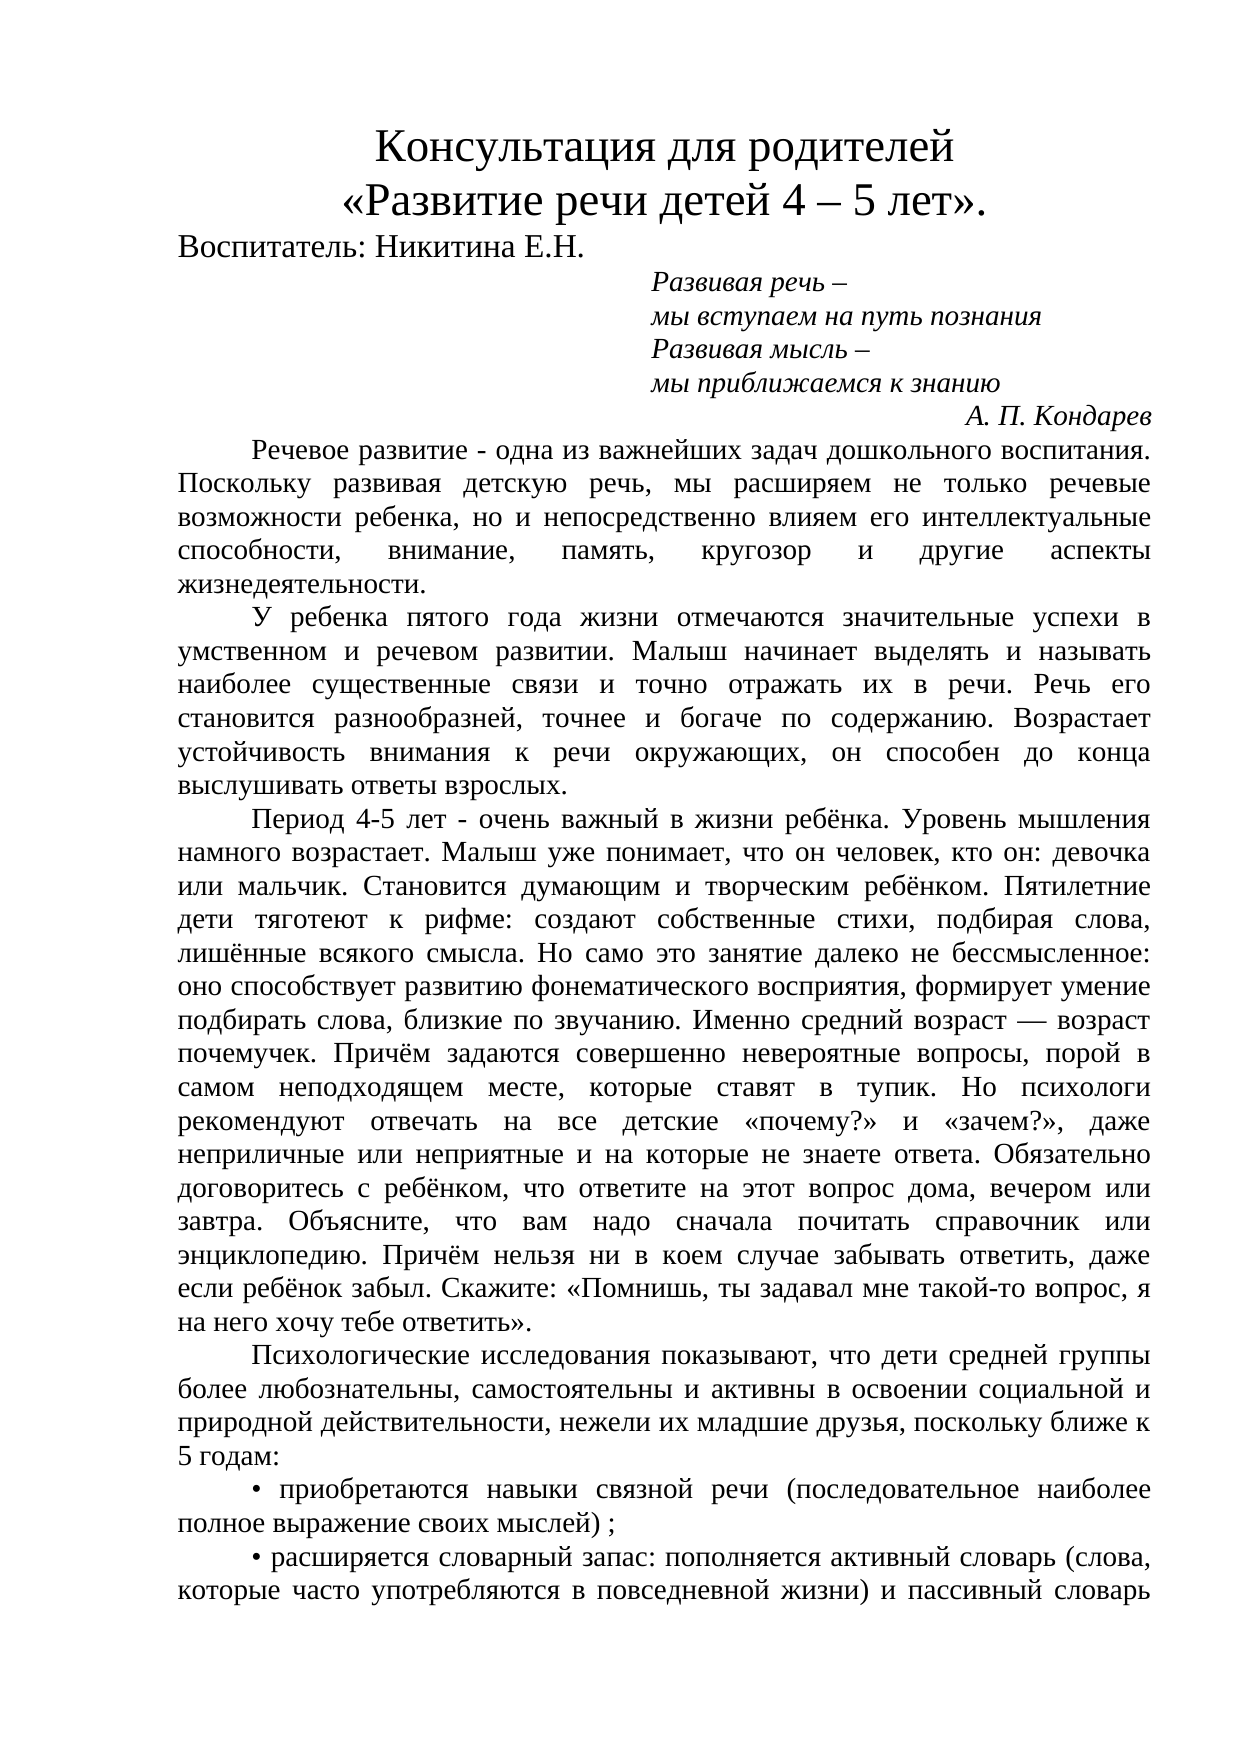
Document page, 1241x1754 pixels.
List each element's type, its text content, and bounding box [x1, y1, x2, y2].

text Развивая речь – [177, 264, 1152, 298]
text мы приближаемся к знанию [177, 365, 1152, 398]
text Развивая мысль – [177, 331, 1152, 365]
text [177, 1539, 1152, 1606]
text У ребенка пятого года жизни отмечаются значительные успехи в умственном и речевом развитии. Малыш начинает выделять и называть наиболее существенные связи и точно отражать их в речи. Речь его становится разнообразней, точнее и богаче по содержанию. Возрастает устойчивость внимания к речи окружающих, он способен до конца выслушивать ответы взрослых. [177, 599, 1152, 801]
text Психологические исследования показывают, что дети средней группы более любознательны, самостоятельны и активны в освоении социальной и природной действительности, нежели их младшие друзья, поскольку ближе к 5 годам: [177, 1337, 1152, 1472]
text Воспитатель: Никитина Е.Н. [177, 226, 1152, 264]
text «Развитие речи детей 4 – 5 лет». [177, 172, 1152, 226]
text мы вступаем на путь познания [177, 298, 1152, 331]
text Период 4-5 лет - очень важный в жизни ребёнка. Уровень мышления намного возрастает. Малыш уже понимает, что он человек, кто он: девочка или мальчик. Становится думающим и творческим ребёнком. Пятилетние дети тяготеют к рифме: создают собственные стихи, подбирая слова, лишённые всякого смысла. Но само это занятие далеко не бессмысленное: оно способствует развитию фонематического восприятия, формирует умение подбирать слова, близкие по звучанию. Именно средний возраст — возраст почемучек. Причём задаются совершенно невероятные вопросы, порой в самом неподходящем месте, которые ставят в тупик. Но психологи рекомендуют отвечать на все детские «почему?» и «зачем?», даже неприличные или неприятные и на которые не знаете ответа. Обязательно договоритесь с ребёнком, что ответите на этот вопрос дома, вечером или завтра. Объясните, что вам надо сначала почитать справочник или энциклопедию. Причём нельзя ни в коем случае забывать ответить, даже если ребёнок забыл. Скажите: «Помнишь, ты задавал мне такой-то вопрос, я на него хочу тебе ответить». [177, 801, 1152, 1337]
text • приобретаются навыки связной речи (последовательное наиболее полное выражение своих мыслей) ; [177, 1472, 1152, 1539]
text Речевое развитие - одна из важнейших задач дошкольного воспитания. Поскольку развивая детскую речь, мы расширяем не только речевые возможности ребенка, но и непосредственно влияем его интеллектуальные способности, внимание, память, кругозор и другие аспекты жизнедеятельности. [177, 432, 1152, 599]
text А. П. Кондарев [177, 398, 1152, 432]
text Консультация для родителей [177, 118, 1152, 172]
